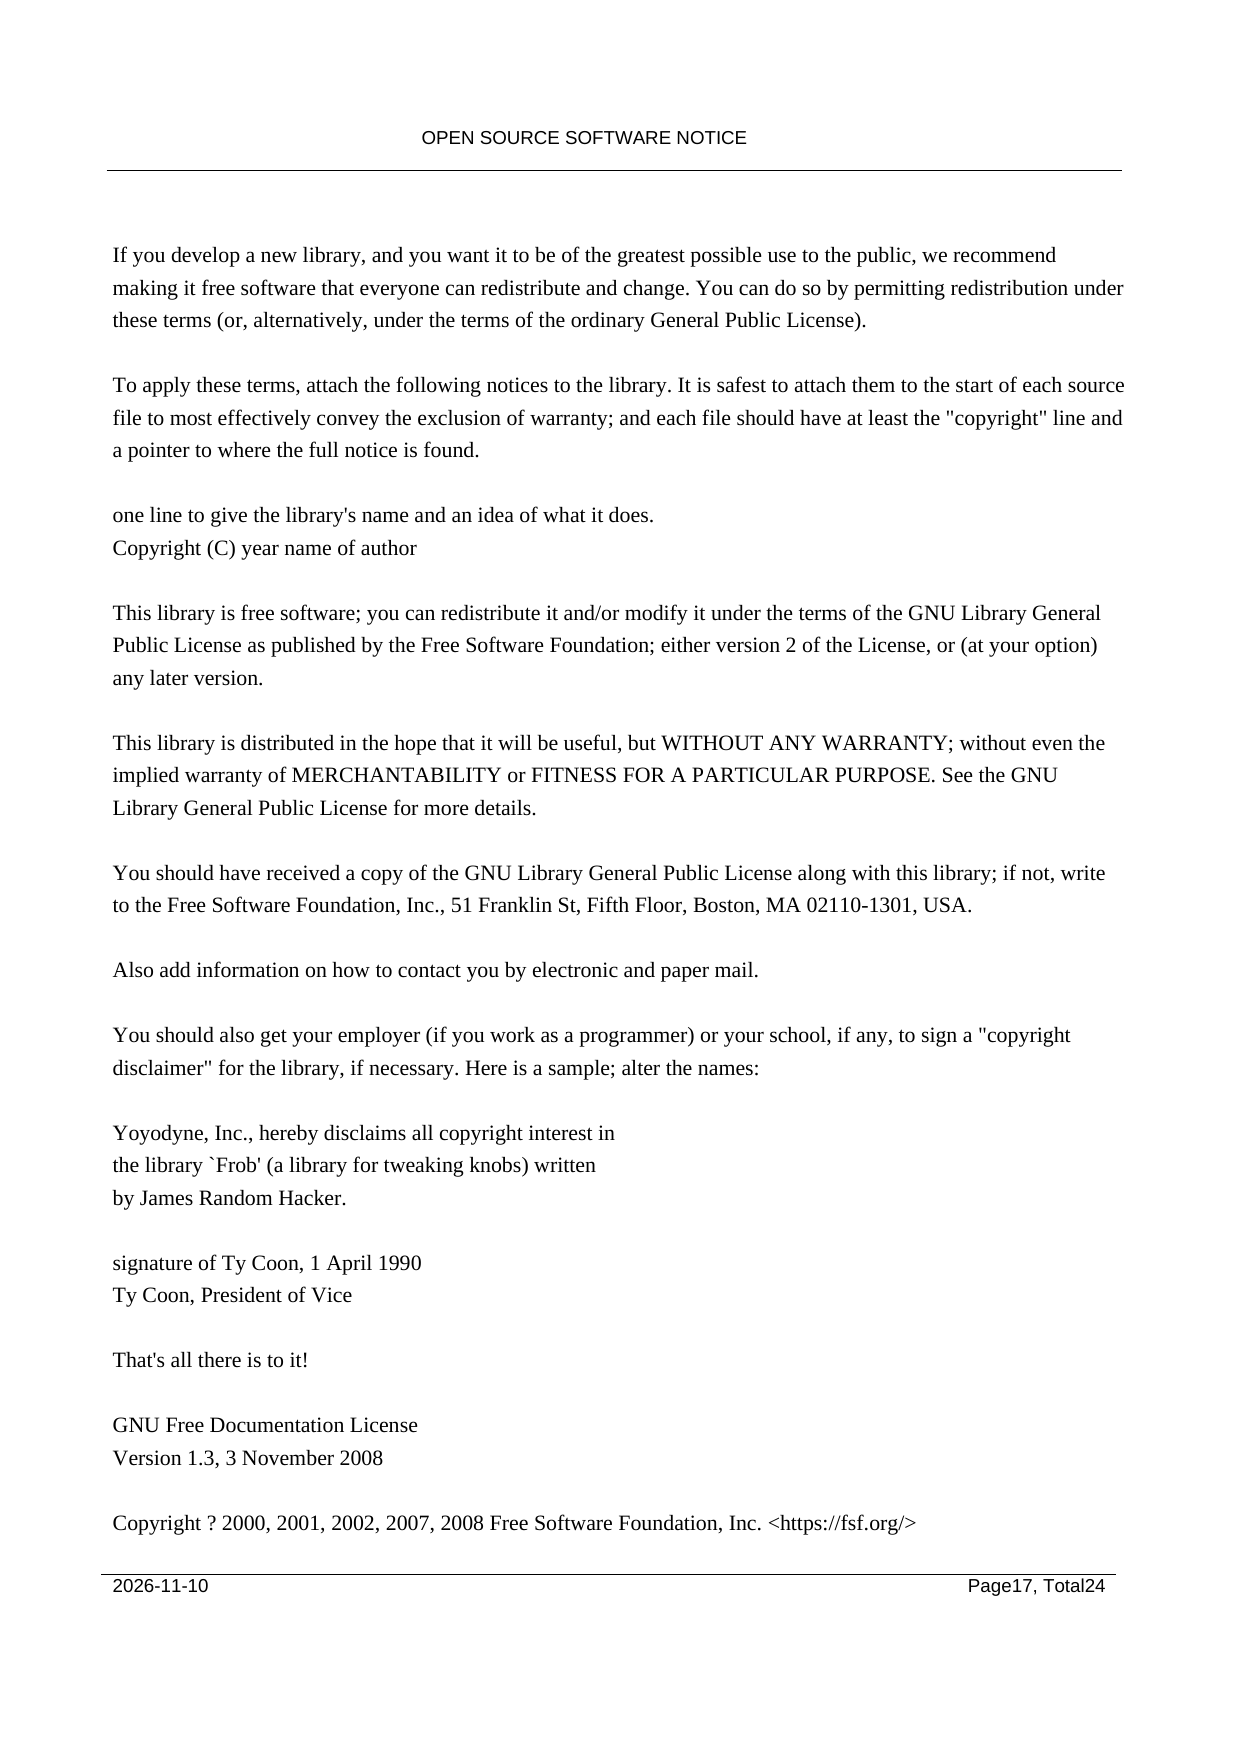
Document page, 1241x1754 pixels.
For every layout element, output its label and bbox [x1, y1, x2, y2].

text [112, 206, 1128, 1539]
